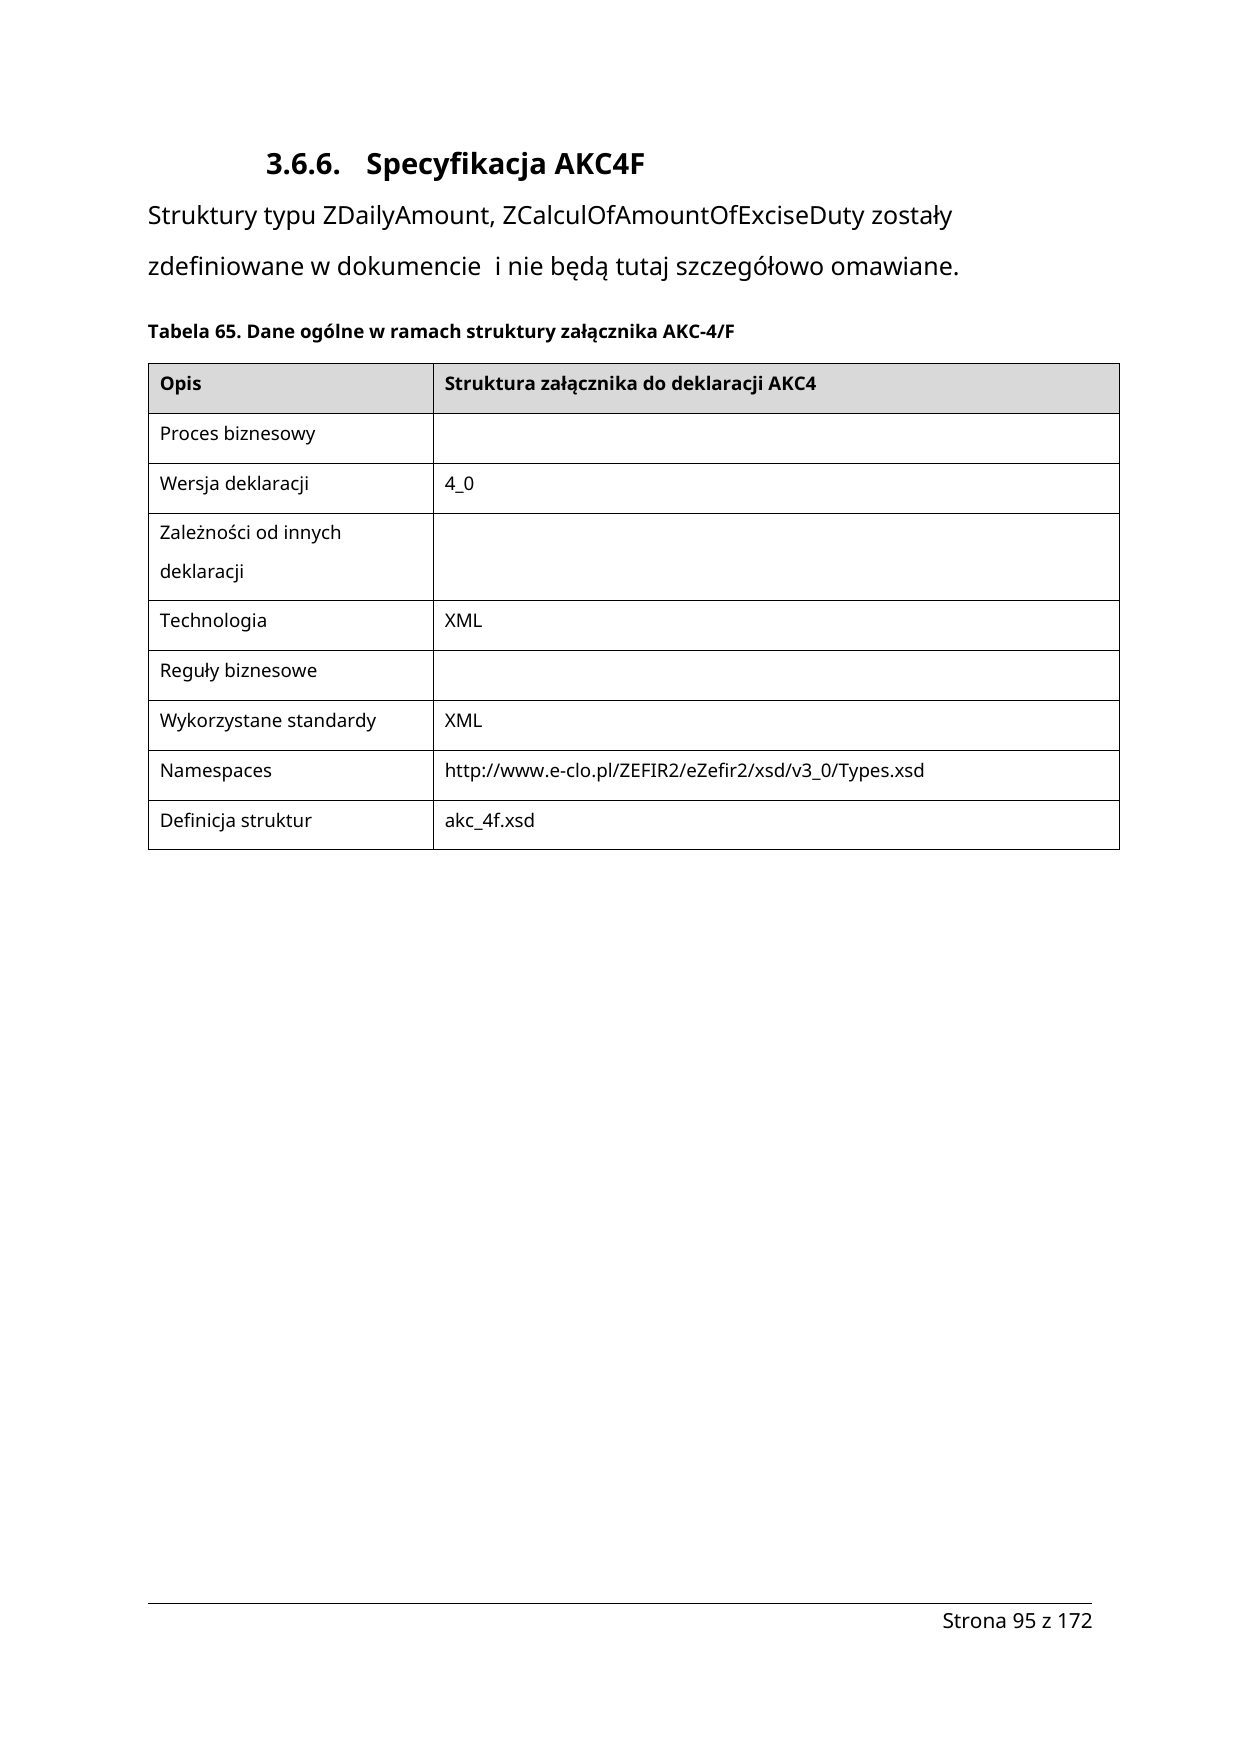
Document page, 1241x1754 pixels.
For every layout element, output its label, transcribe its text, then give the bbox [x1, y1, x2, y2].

text Struktury typu ZDailyAmount, ZCalculOfAmountOfExciseDuty zostały zdefiniowane w dokumencie A1 i nie będą tutaj szczegółowo omawiane. [148, 198, 1092, 283]
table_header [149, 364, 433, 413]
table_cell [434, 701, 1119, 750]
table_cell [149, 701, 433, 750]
subtitle Specyfikacja AKC4F [266, 148, 1092, 181]
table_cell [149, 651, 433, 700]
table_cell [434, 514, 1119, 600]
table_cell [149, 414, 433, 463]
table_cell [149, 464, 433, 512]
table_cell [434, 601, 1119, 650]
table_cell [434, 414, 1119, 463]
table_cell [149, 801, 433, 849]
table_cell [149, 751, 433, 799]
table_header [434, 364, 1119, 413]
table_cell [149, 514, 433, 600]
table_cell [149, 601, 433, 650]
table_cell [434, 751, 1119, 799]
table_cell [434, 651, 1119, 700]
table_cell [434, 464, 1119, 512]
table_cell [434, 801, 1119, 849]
